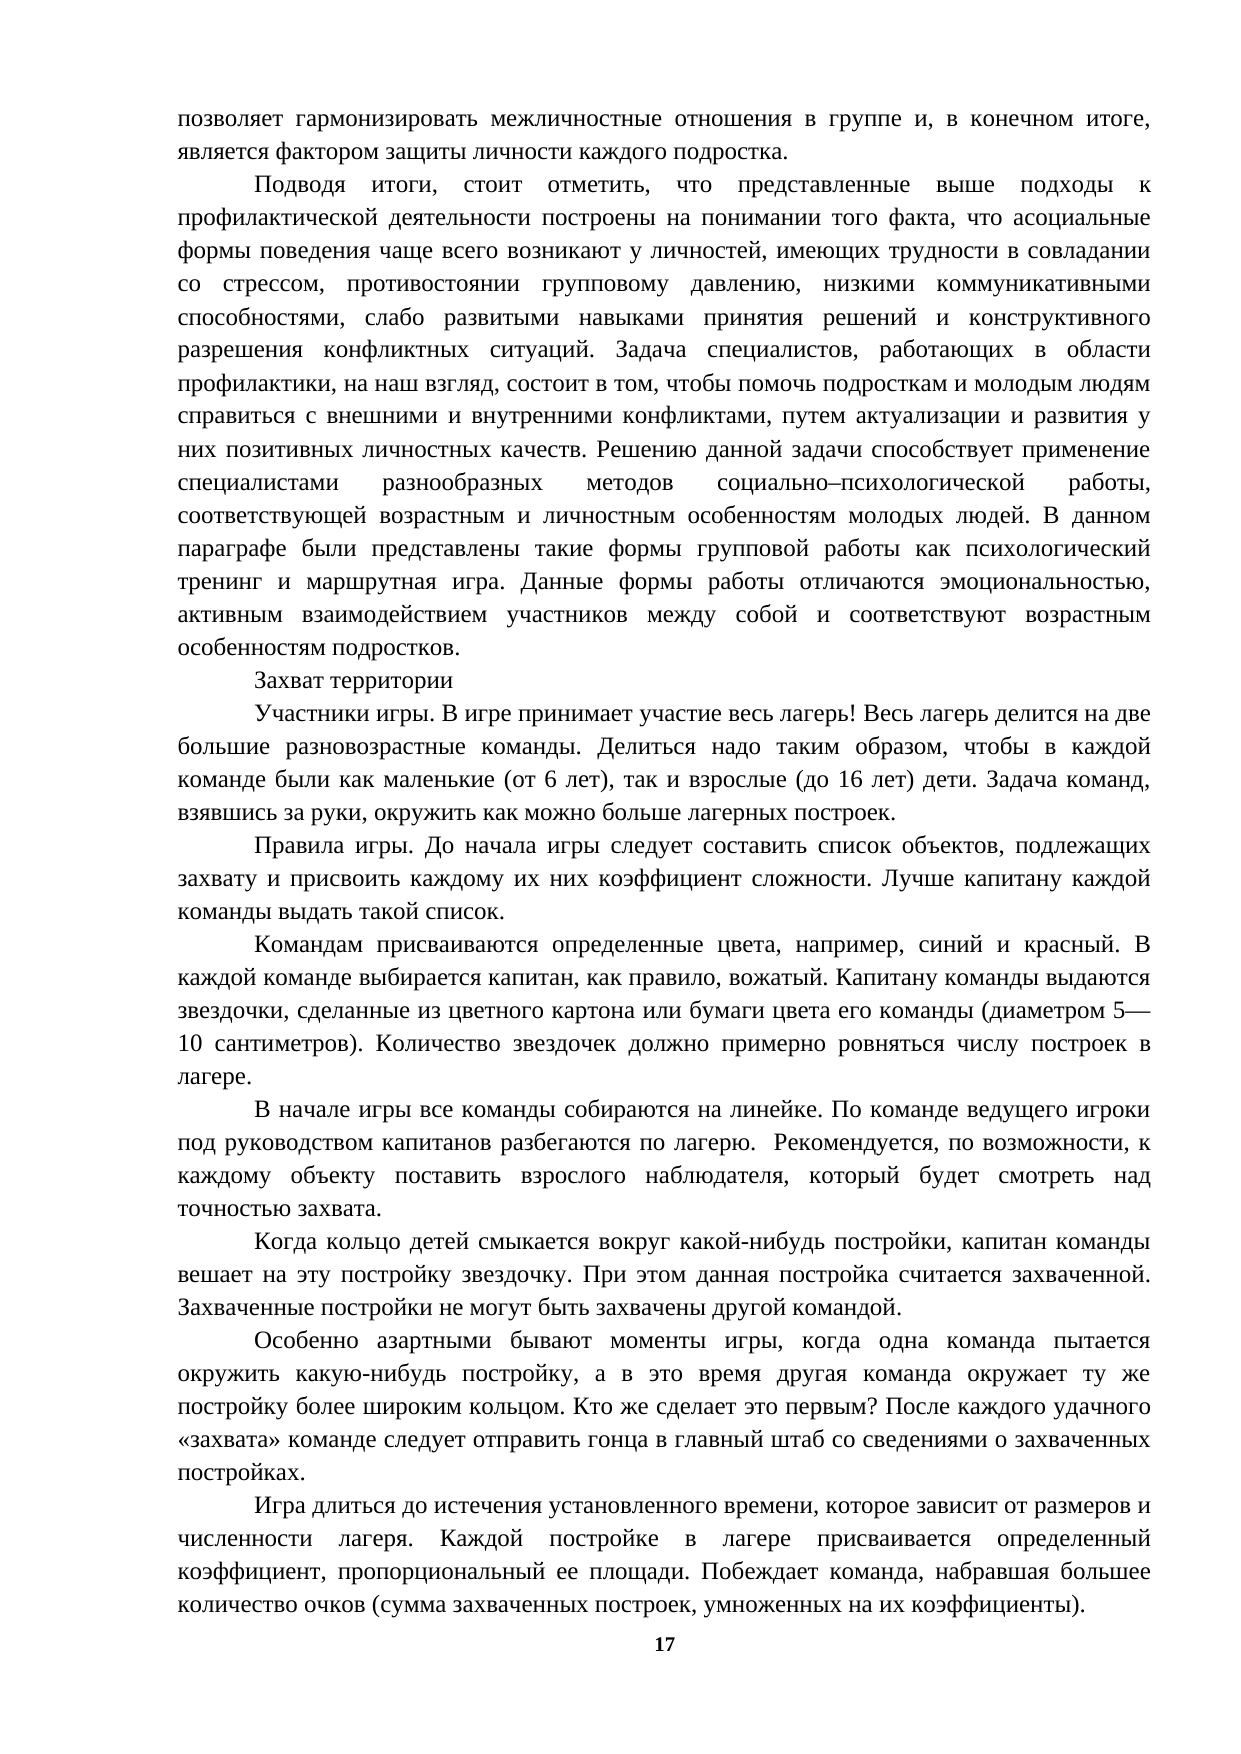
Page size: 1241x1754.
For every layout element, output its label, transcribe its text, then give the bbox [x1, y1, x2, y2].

text Игра длиться до истечения установленного времени, которое зависит от размеров и численности лагеря. Каждой постройке в лагере присваивается определенный коэффициент, пропорциональный ее площади. Побеждает команда, набравшая большее количество очков (сумма захваченных построек, умноженных на их коэффициенты). [177, 1490, 1152, 1618]
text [177, 103, 1152, 165]
text Правила игры. До начала игры следует составить список объектов, подлежащих захвату и присвоить каждому их них коэффициент сложности. Лучше капитану каждой команды выдать такой список. [177, 830, 1152, 925]
text Командам присваиваются определенные цвета, например, синий и красный. В каждой команде выбирается капитан, как правило, вожатый. Капитану команды выдаются звездочки, сделанные из цветного картона или бумаги цвета его команды (диаметром 5—10 сантиметров). Количество звездочек должно примерно ровняться числу построек в лагере. [177, 929, 1152, 1090]
text Когда кольцо детей смыкается вокруг какой-нибудь постройки, капитан команды вешает на эту постройку звездочку. При этом данная постройка считается захваченной. Захваченные постройки не могут быть захвачены другой командой. [177, 1226, 1152, 1321]
text Особенно азартными бывают моменты игры, когда одна команда пытается окружить какую-нибудь постройку, а в это время другая команда окружает ту же постройку более широким кольцом. Кто же сделает это первым? После каждого удачного «захвата» команде следует отправить гонца в главный штаб со сведениями о захваченных постройках. [177, 1325, 1152, 1486]
text Участники игры. В игре принимает участие весь лагерь! Весь лагерь делится на две большие разновозрастные команды. Делиться надо таким образом, чтобы в каждой команде были как маленькие (от 6 лет), так и взрослые (до 16 лет) дети. Задача команд, взявшись за руки, окружить как можно больше лагерных построек. [177, 698, 1152, 826]
text Захват территории [177, 665, 1152, 693]
text В начале игры все команды собираются на линейке. По команде ведущего игроки под руководством капитанов разбегаются по лагерю. Рекомендуется, по возможности, к каждому объекту поставить взрослого наблюдателя, который будет смотреть над точностью захвата. [177, 1094, 1152, 1222]
text Подводя итоги, стоит отметить, что представленные выше подходы к профилактической деятельности построены на понимании того факта, что асоциальные формы поведения чаще всего возникают у личностей, имеющих трудности в совладании со стрессом, противостоянии групповому давлению, низкими коммуникативными способностями, слабо развитыми навыками принятия решений и конструктивного разрешения конфликтных ситуаций. Задача специалистов, работающих в области профилактики, на наш взгляд, состоит в том, чтобы помочь подросткам и молодым людям справиться с внешними и внутренними конфликтами, путем актуализации и развития у них позитивных личностных качеств. Решению данной задачи способствует применение специалистами разнообразных методов социально–психологической работы, соответствующей возрастным и личностным особенностям молодых людей. В данном параграфе были представлены такие формы групповой работы как психологический тренинг и маршрутная игра. Данные формы работы отличаются эмоциональностью, активным взаимодействием участников между собой и соответствуют возрастным особенностям подростков. [177, 169, 1152, 661]
